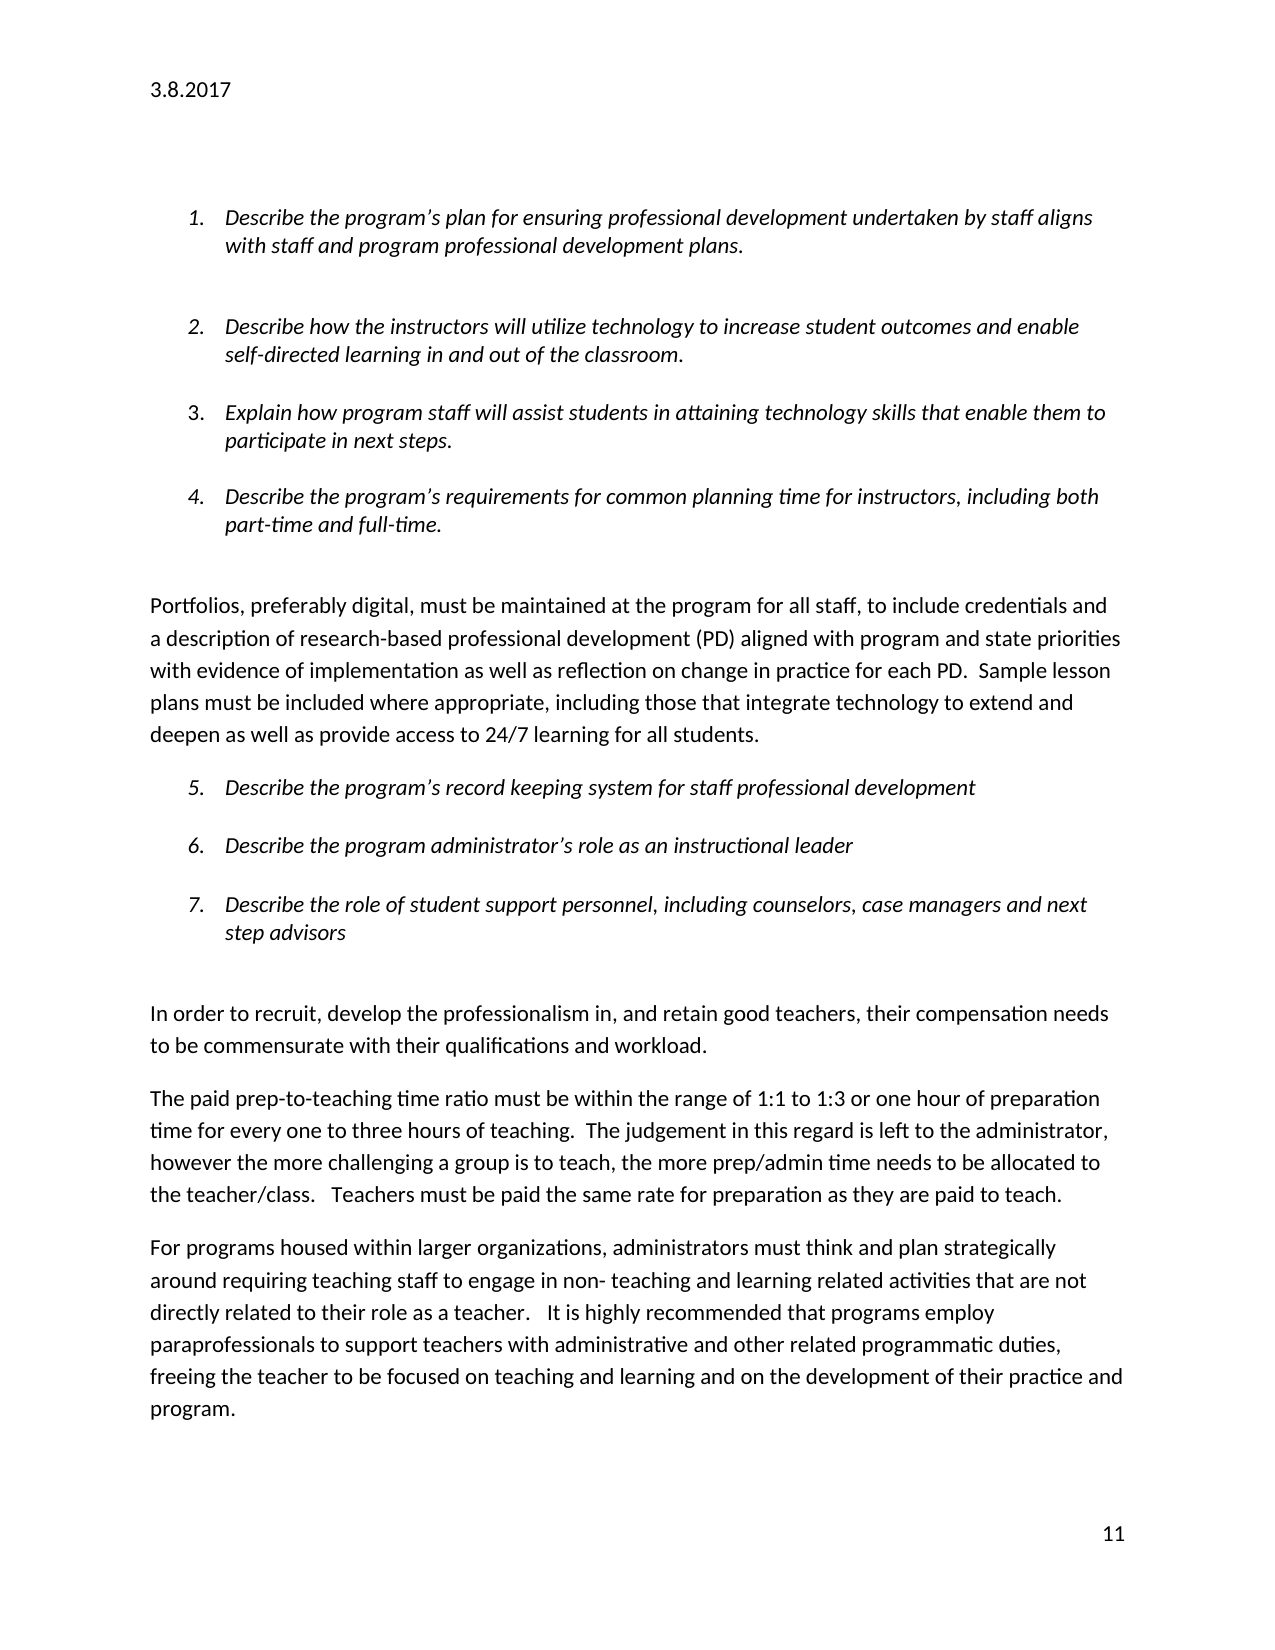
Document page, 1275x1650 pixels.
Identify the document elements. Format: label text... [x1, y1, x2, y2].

list Describe the role of student support personnel, including counselors, case managers and next step advisors [187, 890, 1125, 946]
text For programs housed within larger organizations, administrators must think and plan strategically around requiring teaching staff to engage in non- teaching and learning related activities that are not directly related to their role as a teacher. It is highly recommended that programs employ paraprofessionals to support teachers with administrative and other related programmatic duties, freeing the teacher to be focused on teaching and learning and on the development of their practice and program. [150, 1233, 1125, 1422]
list Describe the program administrator’s role as an instructional leader [187, 831, 1125, 859]
list Describe how the instructors will utilize technology to increase student outcomes and enable self-directed learning in and out of the classroom. [187, 312, 1125, 368]
text In order to recruit, develop the professionalism in, and retain good teachers, their compensation needs to be commensurate with their qualifications and workload. [150, 999, 1125, 1059]
list Describe the program’s plan for ensuring professional development undertaken by staff aligns with staff and program professional development plans. [187, 203, 1125, 259]
list Explain how program staff will assist students in attaining technology skills that enable them to participate in next steps. [187, 398, 1125, 454]
text The paid prep-to-teaching time ratio must be within the range of 1:1 to 1:3 or one hour of preparation time for every one to three hours of teaching. The judgement in this regard is left to the administrator, however the more challenging a group is to teach, the more prep/admin time needs to be allocated to the teacher/class. Teachers must be paid the same rate for preparation as they are paid to teach. [150, 1084, 1125, 1208]
text Portfolios, preferably digital, must be maintained at the program for all staff, to include credentials and a description of research-based professional development (PD) aligned with program and state priorities with evidence of implementation as well as reflection on change in practice for each PD. Sample lesson plans must be included where appropriate, including those that integrate technology to extend and deepen as well as provide access to 24/7 learning for all students. [150, 591, 1125, 748]
list Describe the program’s record keeping system for staff professional development [187, 773, 1125, 801]
list Describe the program’s requirements for common planning time for instructors, including both part-time and full-time. [187, 482, 1125, 538]
